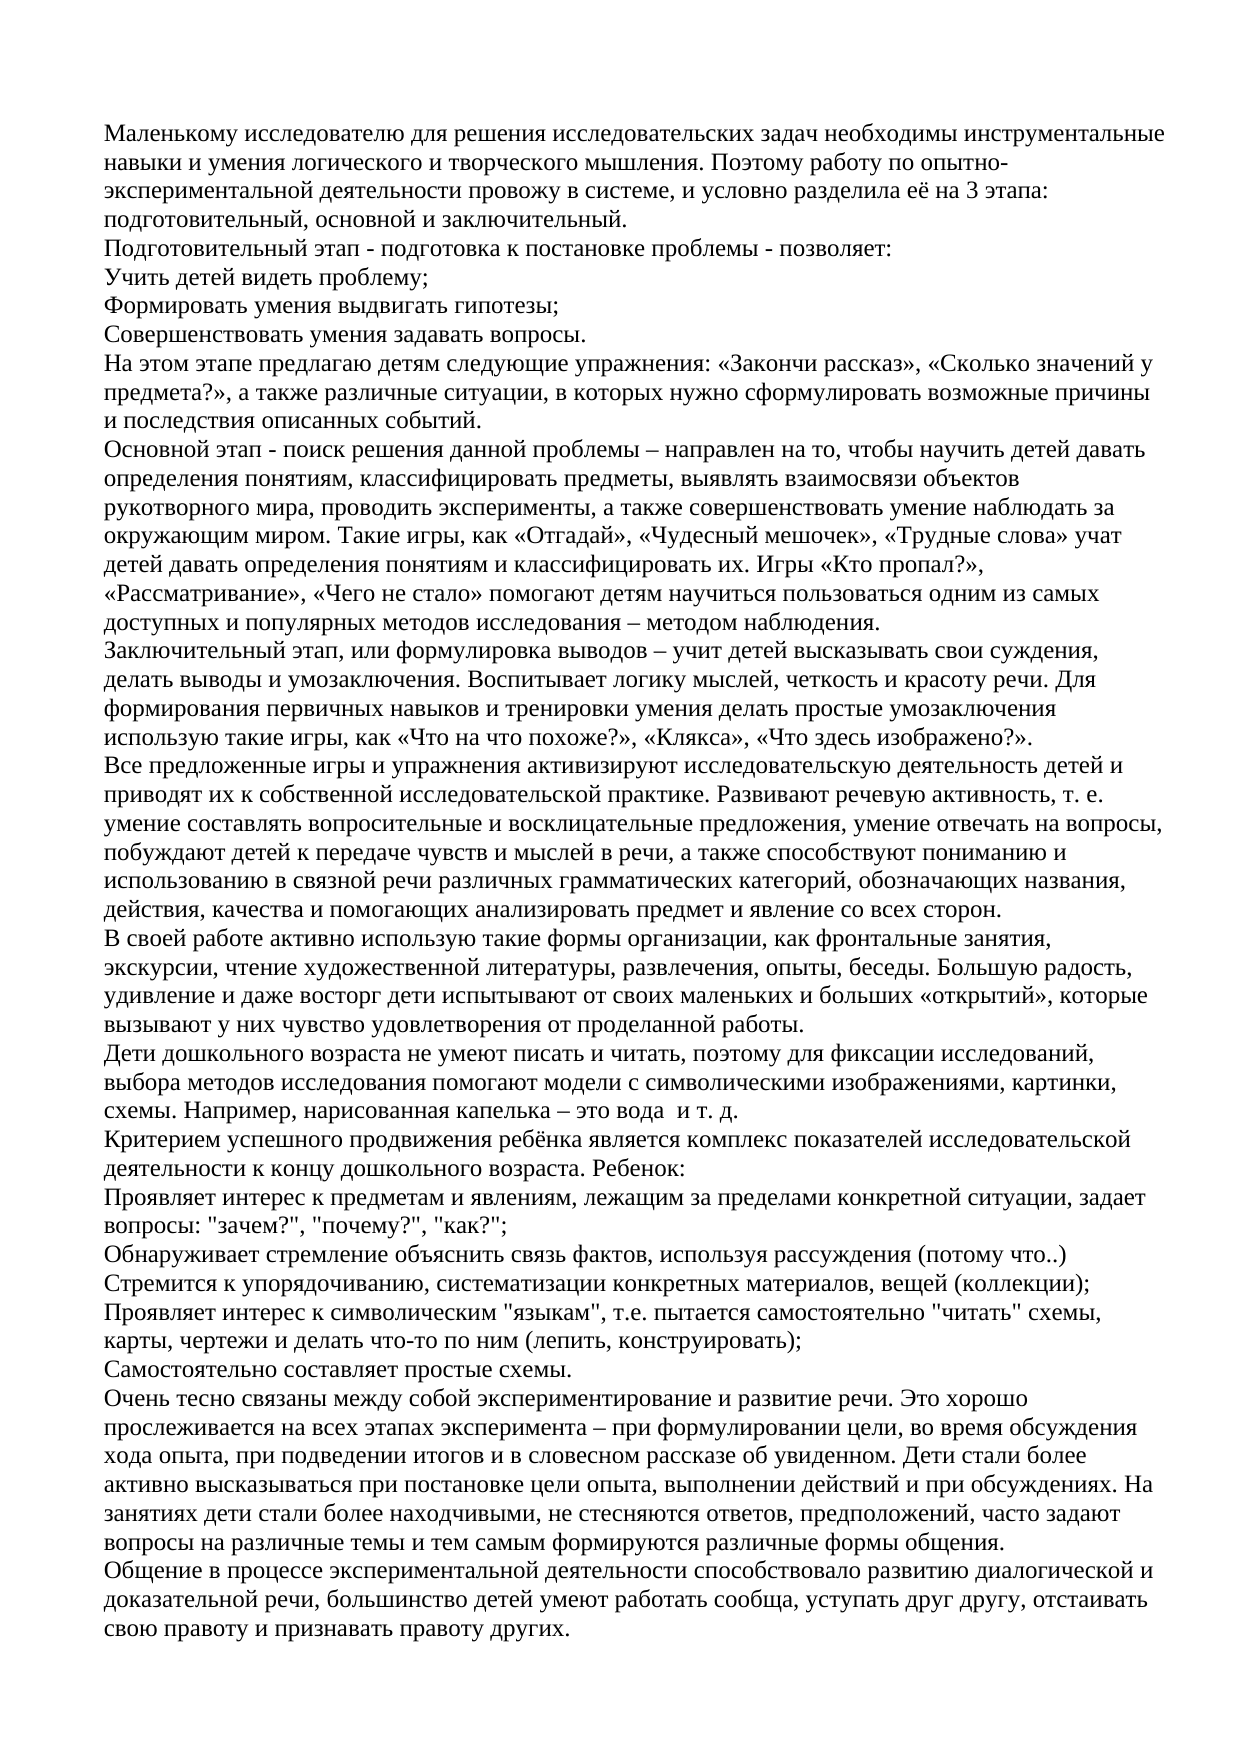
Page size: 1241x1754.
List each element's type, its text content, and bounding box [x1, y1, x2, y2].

text Маленькому исследователю для решения исследовательских задач необходимы инструментальные навыки и умения логического и творческого мышления. Поэтому работу по опытно-экспериментальной деятельности провожу в системе, и условно разделила её на 3 этапа: подготовительный, основной и заключительный. [103, 118, 1167, 233]
text Заключительный этап, или формулировка выводов – учит детей высказывать свои суждения, делать выводы и умозаключения. Воспитывает логику мыслей, четкость и красоту речи. Для формирования первичных навыков и тренировки умения делать простые умозаключения использую такие игры, как «Что на что похоже?», «Клякса», «Что здесь изображено?». [103, 636, 1167, 751]
text Стремится к упорядочиванию, систематизации конкретных материалов, вещей (коллекции); [103, 1268, 1167, 1297]
text Общение в процессе экспериментальной деятельности способствовало развитию диалогической и доказательной речи, большинство детей умеют работать сообща, уступать друг другу, отстаивать свою правоту и признавать правоту других. [103, 1556, 1167, 1642]
text Самостоятельно составляет простые схемы. [103, 1354, 1167, 1383]
text Проявляет интерес к символическим "языкам", т.е. пытается самостоятельно "читать" схемы, карты, чертежи и делать что-то по ним (лепить, конструировать); [103, 1297, 1167, 1354]
text Дети дошкольного возраста не умеют писать и читать, поэтому для фиксации исследований, выбора методов исследования помогают модели с символическими изображениями, картинки, схемы. Например, нарисованная капелька – это вода и т. д. [103, 1038, 1167, 1124]
text Очень тесно связаны между собой экспериментирование и развитие речи. Это хорошо прослеживается на всех этапах эксперимента – при формулировании цели, во время обсуждения хода опыта, при подведении итогов и в словесном рассказе об увиденном. Дети стали более активно высказываться при постановке цели опыта, выполнении действий и при обсуждениях. На занятиях дети стали более находчивыми, не стесняются ответов, предположений, часто задают вопросы на различные темы и тем самым формируются различные формы общения. [103, 1383, 1167, 1556]
text Критерием успешного продвижения ребёнка является комплекс показателей исследовательской деятельности к концу дошкольного возраста. Ребенок: [103, 1124, 1167, 1182]
text На этом этапе предлагаю детям следующие упражнения: «Закончи рассказ», «Сколько значений у предмета?», а также различные ситуации, в которых нужно сформулировать возможные причины и последствия описанных событий. [103, 348, 1167, 434]
text Все предложенные игры и упражнения активизируют исследовательскую деятельность детей и приводят их к собственной исследовательской практике. Развивают речевую активность, т. е. умение составлять вопросительные и восклицательные предложения, умение отвечать на вопросы, побуждают детей к передаче чувств и мыслей в речи, а также способствуют пониманию и использованию в связной речи различных грамматических категорий, обозначающих названия, действия, качества и помогающих анализировать предмет и явление со всех сторон. [103, 751, 1167, 923]
text Подготовительный этап - подготовка к постановке проблемы - позволяет: [103, 233, 1167, 262]
text Учить детей видеть проблему; [103, 262, 1167, 291]
text Проявляет интерес к предметам и явлениям, лежащим за пределами конкретной ситуации, задает вопросы: "зачем?", "почему?", "как?"; [103, 1182, 1167, 1239]
text Обнаруживает стремление объяснить связь фактов, используя рассуждения (потому что..) [103, 1239, 1167, 1268]
text Формировать умения выдвигать гипотезы; [103, 291, 1167, 319]
text В своей работе активно использую такие формы организации, как фронтальные занятия, экскурсии, чтение художественной литературы, развлечения, опыты, беседы. Большую радость, удивление и даже восторг дети испытывают от своих маленьких и больших «открытий», которые вызывают у них чувство удовлетворения от проделанной работы. [103, 923, 1167, 1038]
text Совершенствовать умения задавать вопросы. [103, 319, 1167, 348]
text Основной этап - поиск решения данной проблемы – направлен на то, чтобы научить детей давать определения понятиям, классифицировать предметы, выявлять взаимосвязи объектов рукотворного мира, проводить эксперименты, а также совершенствовать умение наблюдать за окружающим миром. Такие игры, как «Отгадай», «Чудесный мешочек», «Трудные слова» учат детей давать определения понятиям и классифицировать их. Игры «Кто пропал?», «Рассматривание», «Чего не стало» помогают детям научиться пользоваться одним из самых доступных и популярных методов исследования – методом наблюдения. [103, 434, 1167, 636]
